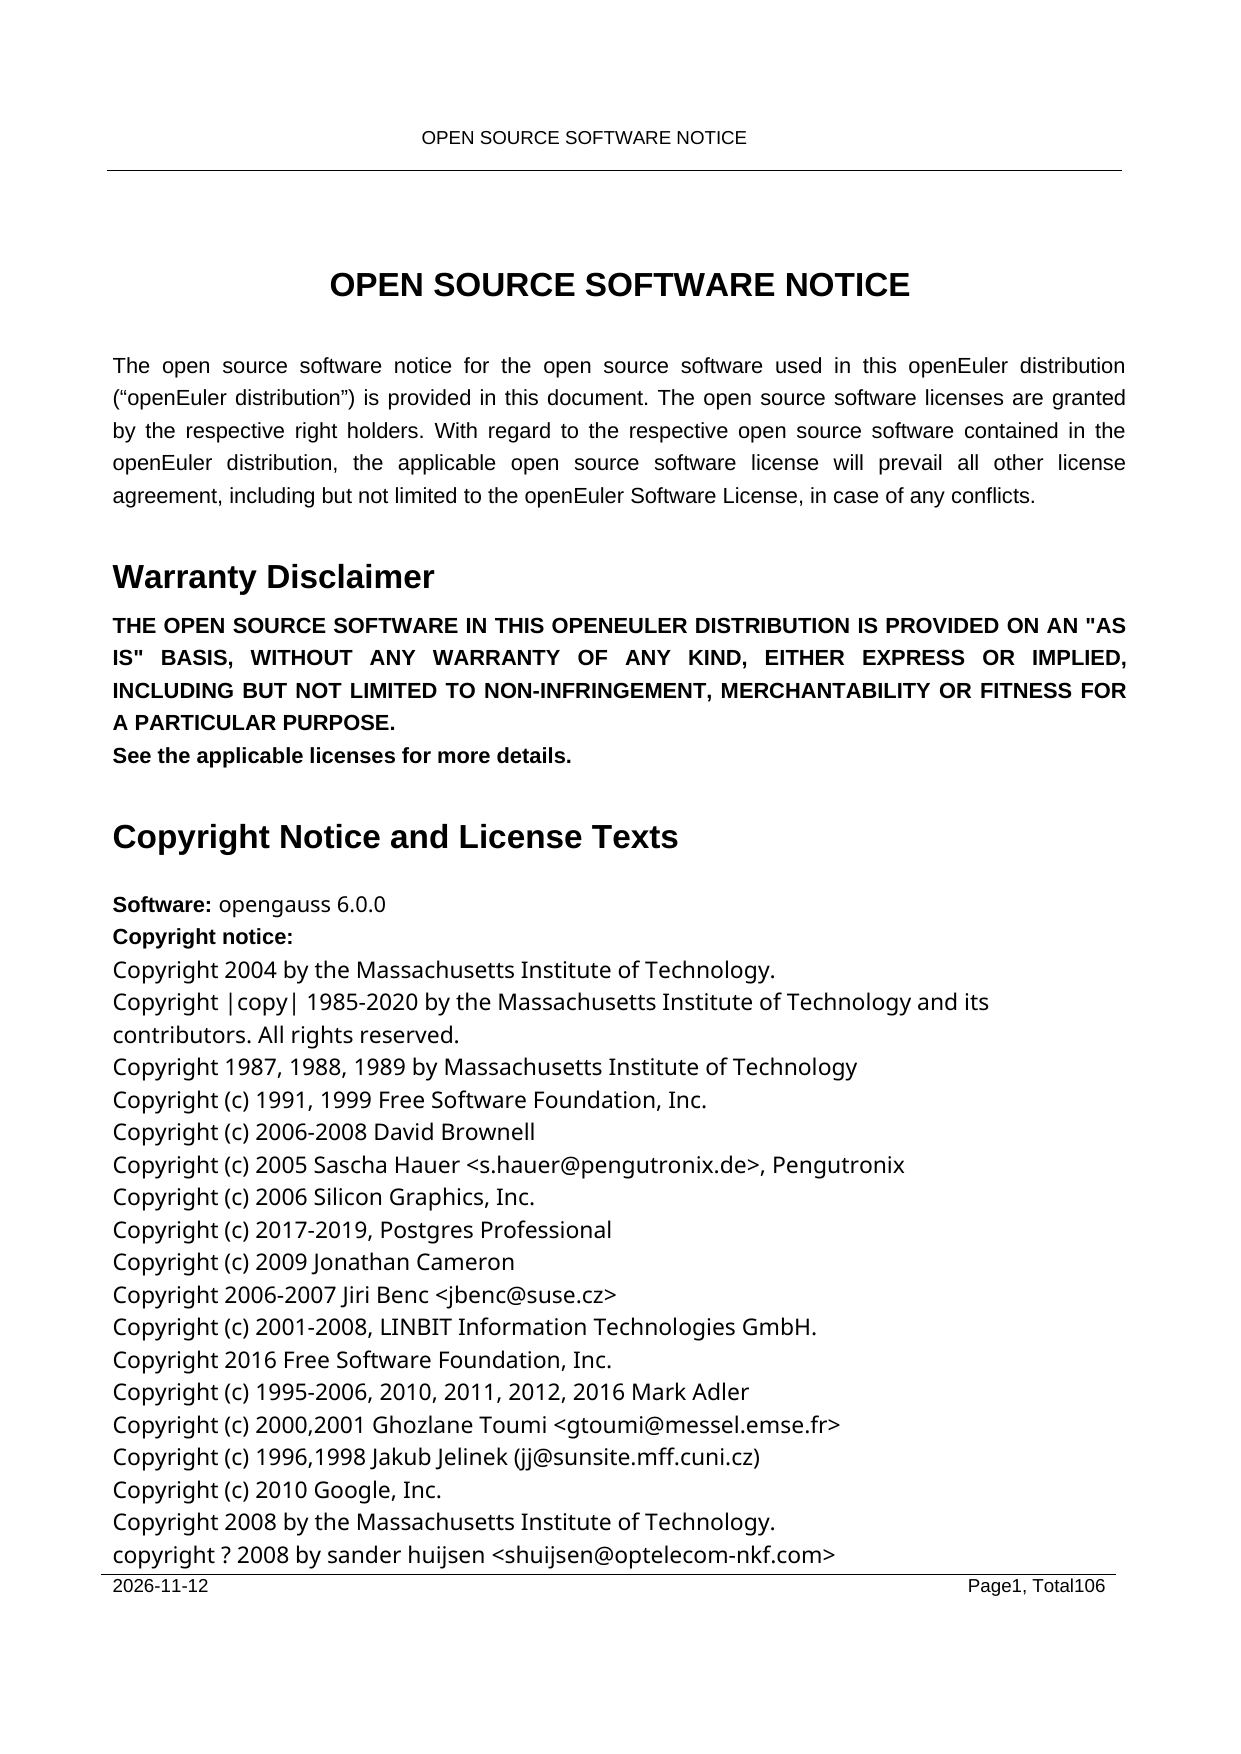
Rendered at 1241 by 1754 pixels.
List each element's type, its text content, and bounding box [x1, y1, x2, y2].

text Copyright notice: [112, 921, 1128, 953]
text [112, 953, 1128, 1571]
text THE OPEN SOURCE SOFTWARE IN THIS OPENEULER DISTRIBUTION IS PROVIDED ON AN "AS IS" BASIS, WITHOUT ANY WARRANTY OF ANY KIND, EITHER EXPRESS OR IMPLIED, INCLUDING BUT NOT LIMITED TO NON-INFRINGEMENT, MERCHANTABILITY OR FITNESS FOR A PARTICULAR PURPOSE. See the applicable licenses for more details. [112, 609, 1128, 771]
text Warranty Disclaimer [112, 544, 1128, 609]
text Software: opengauss 6.0.0 [112, 888, 1128, 921]
text Copyright Notice and License Texts [112, 804, 1128, 869]
text OPEN SOURCE SOFTWARE NOTICE [112, 251, 1128, 316]
text The open source software notice for the open source software used in this openEuler distribution (“openEuler distribution”) is provided in this document. The open source software licenses are granted by the respective right holders. With regard to the respective open source software contained in the openEuler distribution, the applicable open source software license will prevail all other license agreement, including but not limited to the openEuler Software License, in case of any conflicts. [112, 349, 1128, 511]
